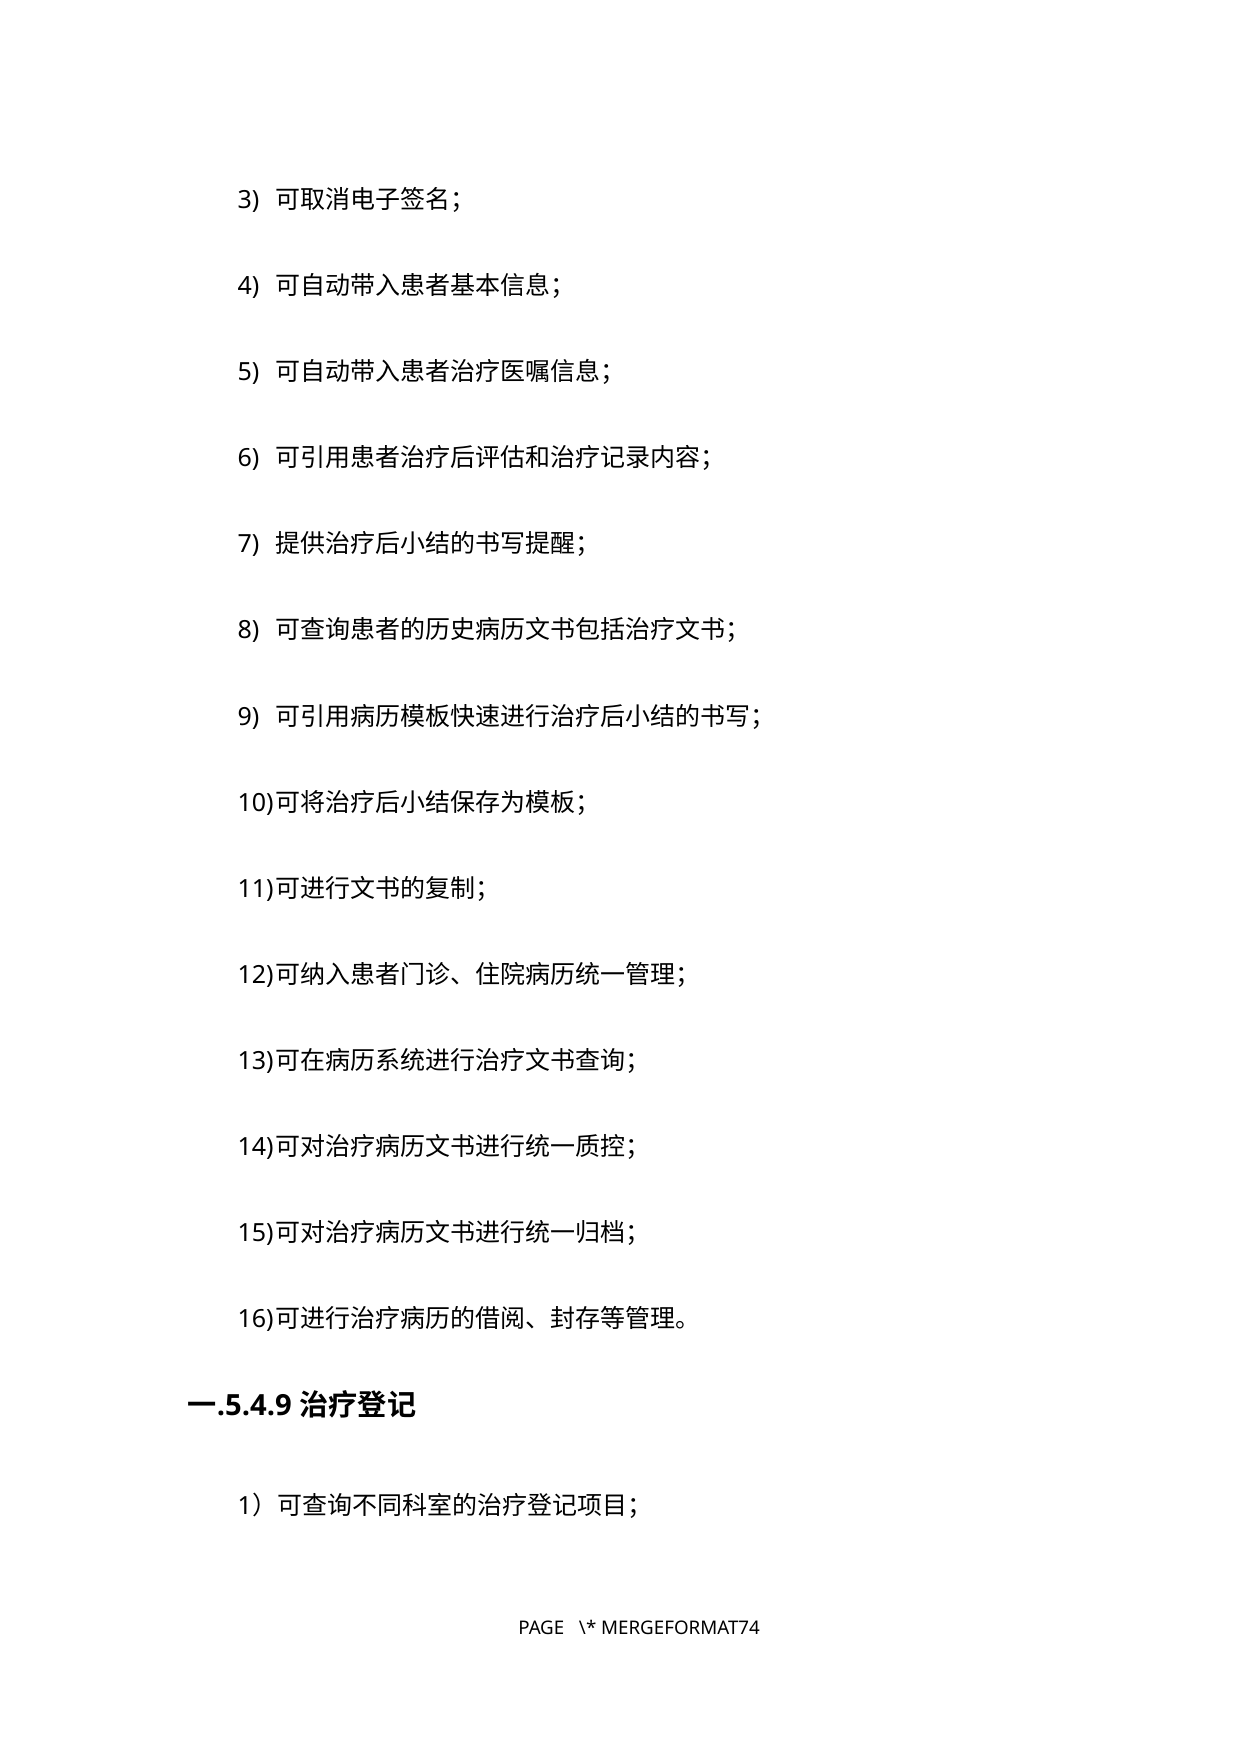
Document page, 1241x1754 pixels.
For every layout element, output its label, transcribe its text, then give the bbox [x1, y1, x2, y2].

list 可将治疗后小结保存为模板； [187, 766, 1053, 834]
list 可自动带入患者基本信息； [187, 250, 1053, 318]
list 可自动带入患者治疗医嘱信息； [187, 336, 1053, 404]
list 可进行治疗病历的借阅、封存等管理。 [187, 1282, 1053, 1350]
list 可取消电子签名； [187, 164, 1053, 232]
list 可引用患者治疗后评估和治疗记录内容； [187, 422, 1053, 490]
list 可对治疗病历文书进行统一归档； [187, 1196, 1053, 1264]
list 可引用病历模板快速进行治疗后小结的书写； [187, 680, 1053, 748]
list 可进行文书的复制； [187, 852, 1053, 920]
list 可查询患者的历史病历文书包括治疗文书； [187, 594, 1053, 662]
text 1）可查询不同科室的治疗登记项目； [187, 1470, 1053, 1538]
list 可纳入患者门诊、住院病历统一管理； [187, 938, 1053, 1006]
list 可在病历系统进行治疗文书查询； [187, 1024, 1053, 1092]
subtitle 治疗登记 [187, 1368, 1053, 1436]
list 可对治疗病历文书进行统一质控； [187, 1110, 1053, 1178]
list 提供治疗后小结的书写提醒； [187, 508, 1053, 576]
